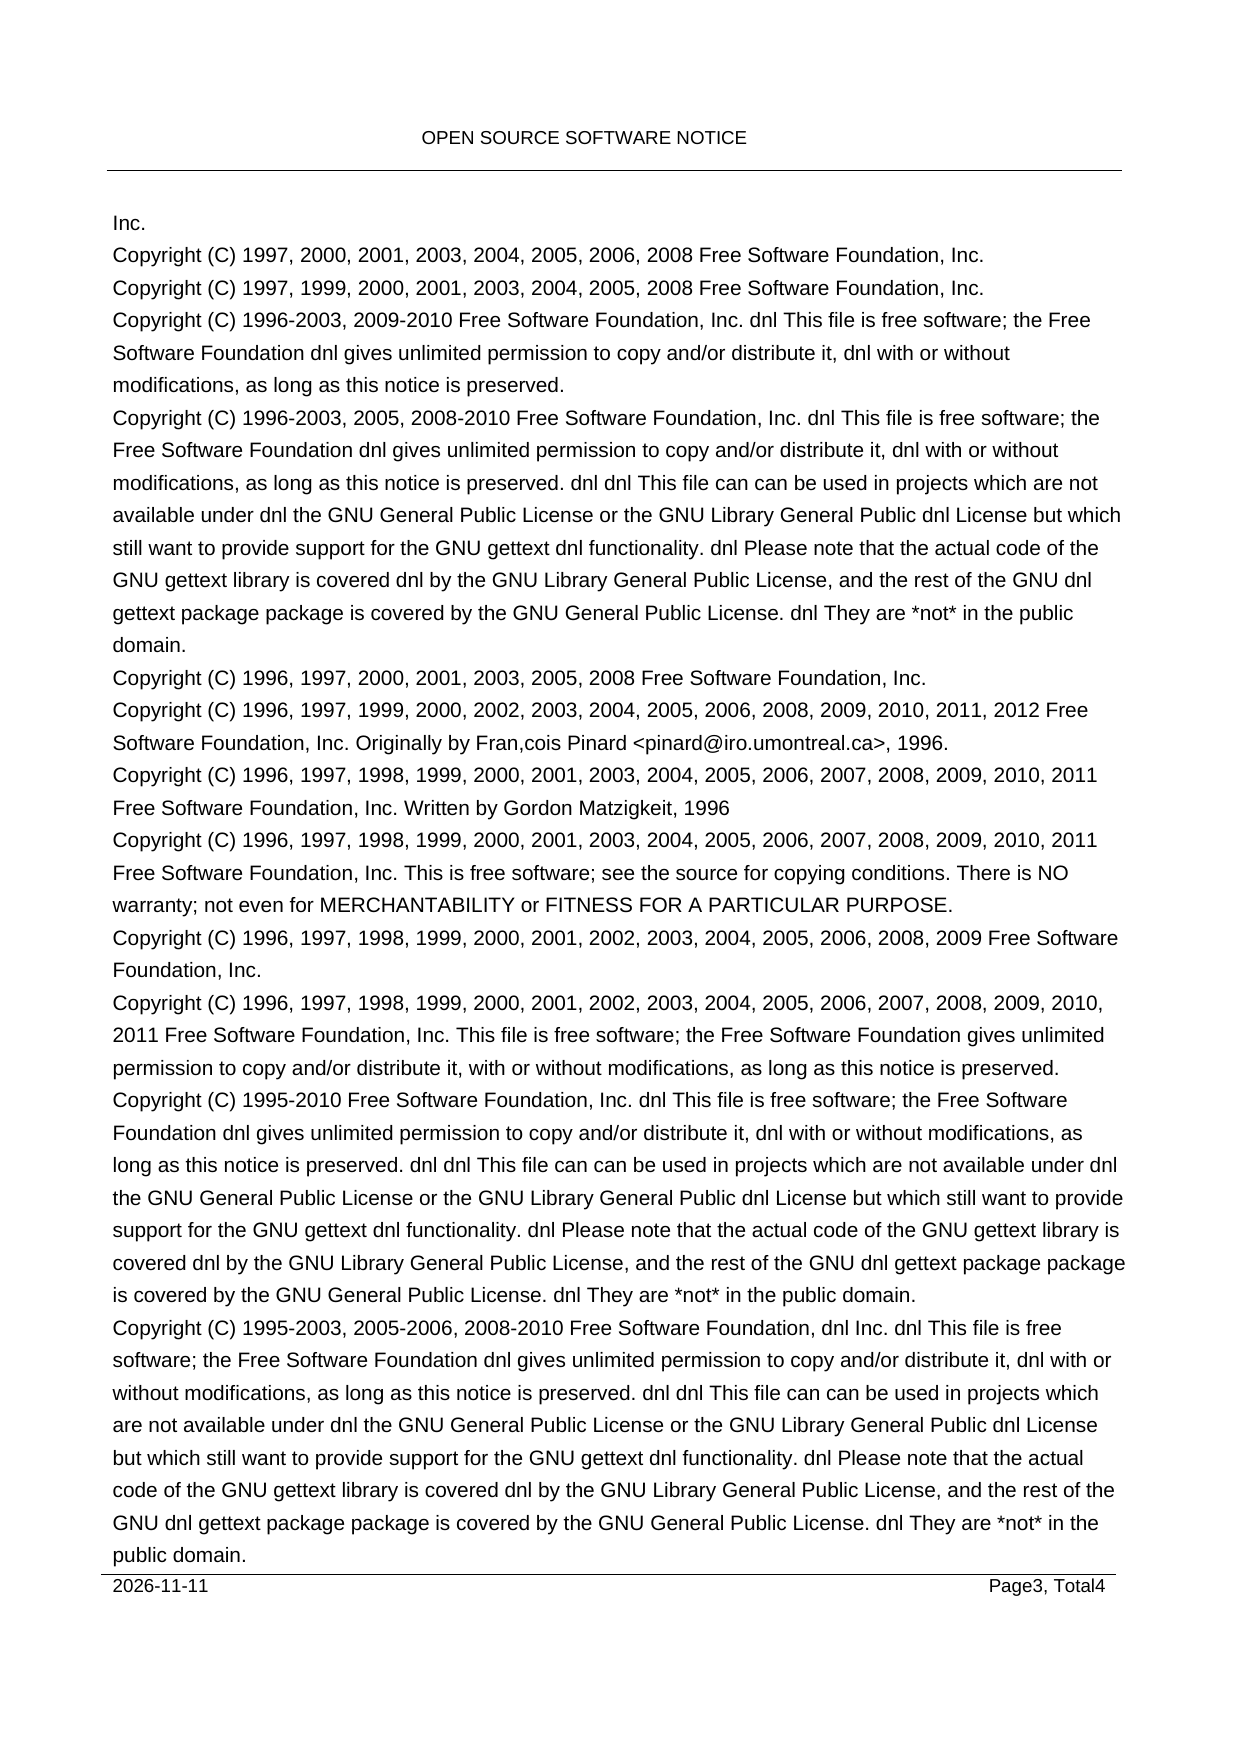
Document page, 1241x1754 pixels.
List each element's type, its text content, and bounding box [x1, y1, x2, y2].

text Copyright (C) 1995-2003, 2005-2006, 2008-2010 Free Software Foundation, dnl Inc. dnl This file is free software; the Free Software Foundation dnl gives unlimited permission to copy and/or distribute it, dnl with or without modifications, as long as this notice is preserved. dnl dnl This file can can be used in projects which are not available under dnl the GNU General Public License or the GNU Library General Public dnl License but which still want to provide support for the GNU gettext dnl functionality. dnl Please note that the actual code of the GNU gettext library is covered dnl by the GNU Library General Public License, and the rest of the GNU dnl gettext package package is covered by the GNU General Public License. dnl They are *not* in the public domain. [112, 1311, 1128, 1571]
text Copyright (C) 1996, 1997, 1999, 2000, 2002, 2003, 2004, 2005, 2006, 2008, 2009, 2010, 2011, 2012 Free Software Foundation, Inc. Originally by Fran,cois Pinard <pinard@iro.umontreal.ca>, 1996. [112, 694, 1128, 759]
text Copyright (C) 1997, 1999, 2000, 2001, 2003, 2004, 2005, 2008 Free Software Foundation, Inc. [112, 271, 1128, 304]
text Copyright (C) 1996, 1997, 1998, 1999, 2000, 2001, 2003, 2004, 2005, 2006, 2007, 2008, 2009, 2010, 2011 Free Software Foundation, Inc. This is free software; see the source for copying conditions. There is NO warranty; not even for MERCHANTABILITY or FITNESS FOR A PARTICULAR PURPOSE. [112, 824, 1128, 921]
text Copyright (C) 1996-2003, 2005, 2008-2010 Free Software Foundation, Inc. dnl This file is free software; the Free Software Foundation dnl gives unlimited permission to copy and/or distribute it, dnl with or without modifications, as long as this notice is preserved. dnl dnl This file can can be used in projects which are not available under dnl the GNU General Public License or the GNU Library General Public dnl License but which still want to provide support for the GNU gettext dnl functionality. dnl Please note that the actual code of the GNU gettext library is covered dnl by the GNU Library General Public License, and the rest of the GNU dnl gettext package package is covered by the GNU General Public License. dnl They are *not* in the public domain. [112, 401, 1128, 661]
text Copyright (C) 1996-2003, 2009-2010 Free Software Foundation, Inc. dnl This file is free software; the Free Software Foundation dnl gives unlimited permission to copy and/or distribute it, dnl with or without modifications, as long as this notice is preserved. [112, 304, 1128, 401]
text Copyright (C) 1996, 1997, 1998, 1999, 2000, 2001, 2003, 2004, 2005, 2006, 2007, 2008, 2009, 2010, 2011 Free Software Foundation, Inc. Written by Gordon Matzigkeit, 1996 [112, 759, 1128, 824]
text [112, 206, 1128, 239]
text Copyright (C) 1995-2010 Free Software Foundation, Inc. dnl This file is free software; the Free Software Foundation dnl gives unlimited permission to copy and/or distribute it, dnl with or without modifications, as long as this notice is preserved. dnl dnl This file can can be used in projects which are not available under dnl the GNU General Public License or the GNU Library General Public dnl License but which still want to provide support for the GNU gettext dnl functionality. dnl Please note that the actual code of the GNU gettext library is covered dnl by the GNU Library General Public License, and the rest of the GNU dnl gettext package package is covered by the GNU General Public License. dnl They are *not* in the public domain. [112, 1084, 1128, 1311]
text Copyright (C) 1996, 1997, 1998, 1999, 2000, 2001, 2002, 2003, 2004, 2005, 2006, 2007, 2008, 2009, 2010, 2011 Free Software Foundation, Inc. This file is free software; the Free Software Foundation gives unlimited permission to copy and/or distribute it, with or without modifications, as long as this notice is preserved. [112, 986, 1128, 1084]
text Copyright (C) 1997, 2000, 2001, 2003, 2004, 2005, 2006, 2008 Free Software Foundation, Inc. [112, 239, 1128, 271]
text Copyright (C) 1996, 1997, 1998, 1999, 2000, 2001, 2002, 2003, 2004, 2005, 2006, 2008, 2009 Free Software Foundation, Inc. [112, 921, 1128, 986]
text Copyright (C) 1996, 1997, 2000, 2001, 2003, 2005, 2008 Free Software Foundation, Inc. [112, 661, 1128, 694]
